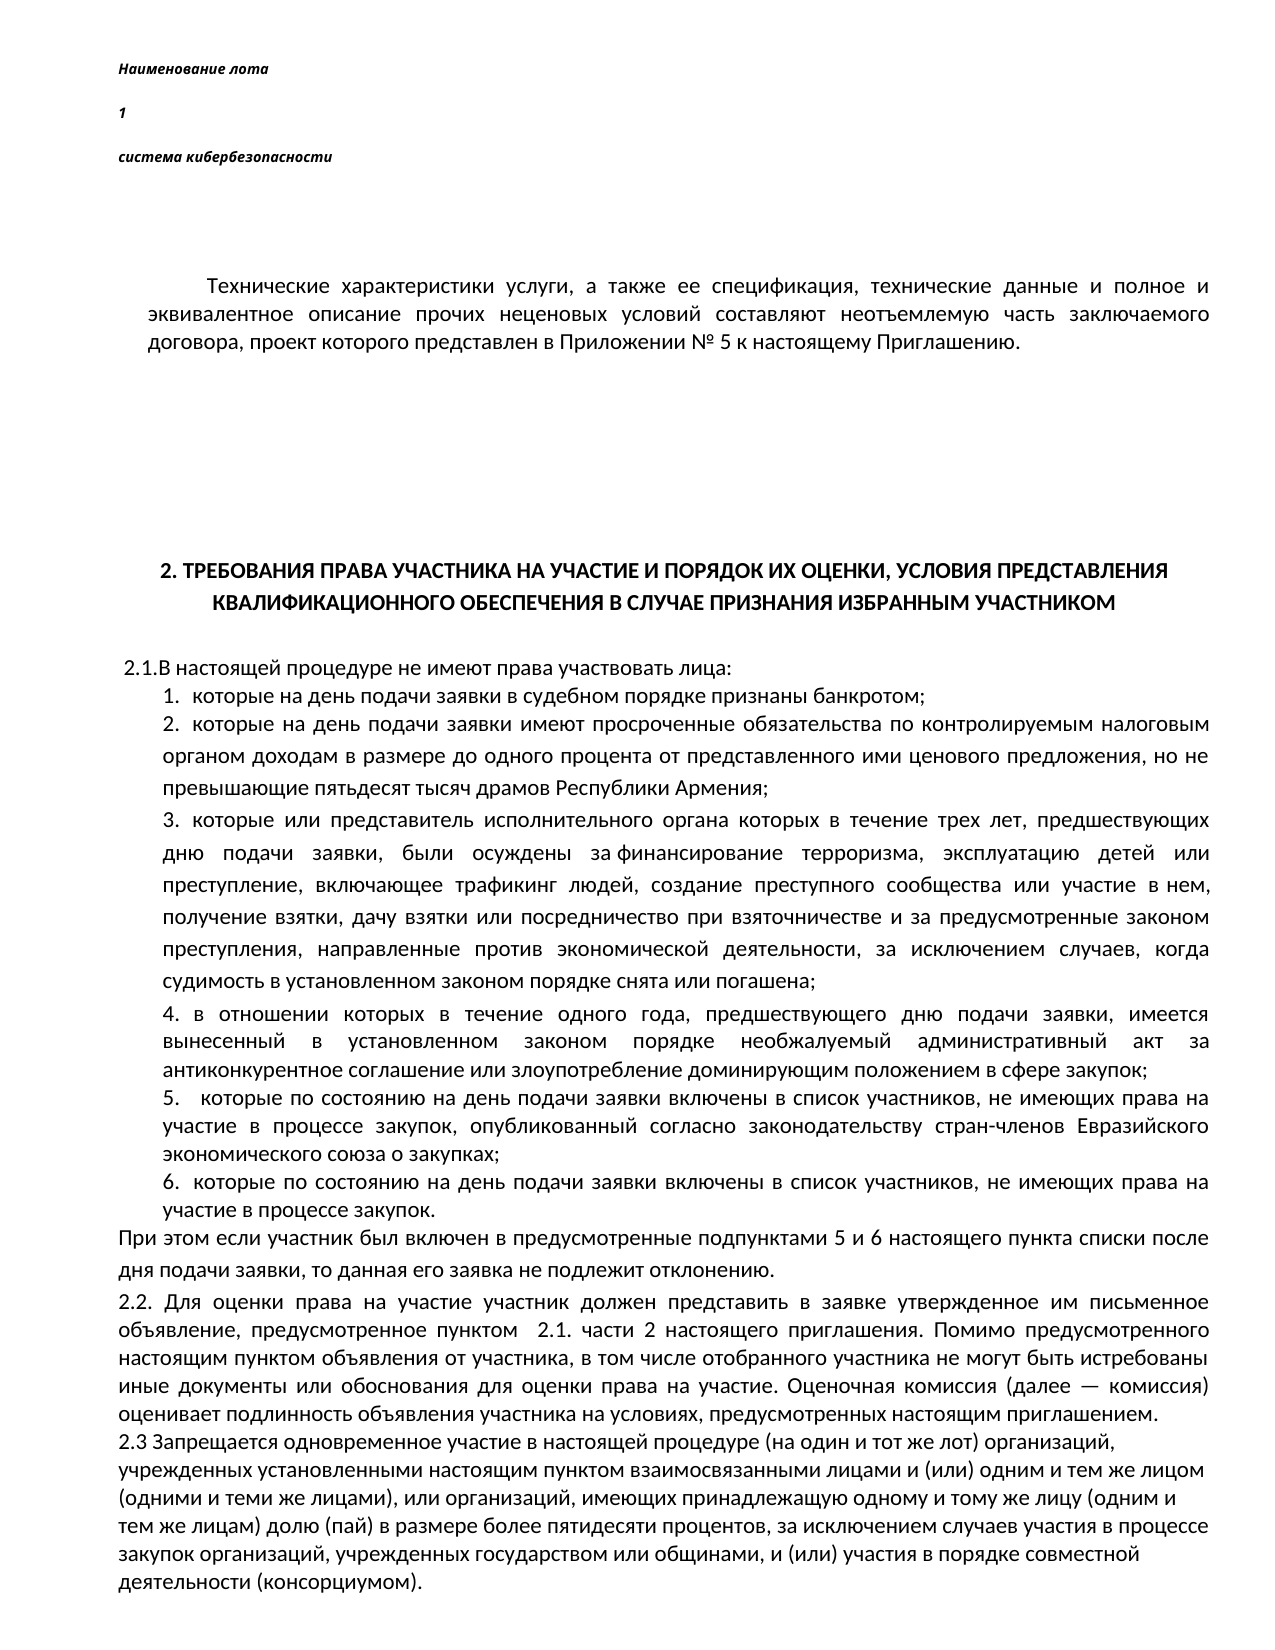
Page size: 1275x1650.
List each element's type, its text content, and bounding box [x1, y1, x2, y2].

list которые на день подачи заявки имеют просроченные обязательства по контролируемым налоговым органом доходам в размере до одного процента от представленного ими ценового предложения, но не превышающие пятьдесят тысяч драмов Республики Армения; [162, 709, 1211, 801]
list которые или представитель исполнительного органа которых в течение трех лет, предшествующих дню подачи заявки, были осуждены за финансирование терроризма, эксплуатацию детей или преступление, включающее трафикинг людей, создание преступного сообщества или участие в нем, получение взятки, дачу взятки или посредничество при взяточничестве и за предусмотренные законом преступления, направленные против экономической деятельности, за исключением случаев, когда судимость в установленном законом порядке снята или погашена; [162, 806, 1211, 994]
text При этом если участник был включен в предусмотренные подпунктами 5 и 6 настоящего пункта списки после дня подачи заявки, то данная его заявка не подлежит отклонению. [118, 1223, 1211, 1283]
text Технические характеристики услуги, а также ее спецификация, технические данные и полное и эквивалентное описание прочих неценовых условий составляют неотъемлемую часть заключаемого договора, проект которого представлен в Приложении № 5 к настоящему Приглашению. [148, 271, 1211, 355]
list которые по состоянию на день подачи заявки включены в список участников, не имеющих права на участие в процессе закупок. [162, 1167, 1211, 1223]
text 2.1.В настоящей процедуре не имеют права участвовать лица: [118, 653, 1211, 681]
list которые на день подачи заявки в судебном порядке признаны банкротом; [162, 681, 1211, 709]
text 2.3 Запрещается одновременное участие в настоящей процедуре (на один и тот же лот) организаций, учрежденных установленными настоящим пунктом взаимосвязанными лицами и (или) одним и тем же лицом (одними и теми же лицами), или организаций, имеющих принадлежащую одному и тому же лицу (одним и тем же лицам) долю (пай) в размере более пятидесяти процентов, за исключением случаев участия в процессе закупок организаций, учрежденных государством или общинами, и (или) участия в порядке совместной деятельности (консорциумом). [118, 1427, 1211, 1595]
text 2.2. Для оценки права на участие участник должен представить в заявке утвержденное им письменное объявление, предусмотренное пунктом 2.1. части 2 настоящего приглашения. Помимо предусмотренного настоящим пунктом объявления от участника, в том числе отобранного участника не могут быть истребованы иные документы или обоснования для оценки права на участие. Оценочная комиссия (далее — комиссия) оценивает подлинность объявления участника на условиях, предусмотренных настоящим приглашением. [118, 1287, 1211, 1427]
list в отношении которых в течение одного года, предшествующего дню подачи заявки, имеется вынесенный в установленном законом порядке необжалуемый административный акт за антиконкурентное соглашение или злоупотребление доминирующим положением в сфере закупок; [162, 999, 1211, 1083]
list которые по состоянию на день подачи заявки включены в список участников, не имеющих права на участие в процессе закупок, опубликованный согласно законодательству стран-членов Евразийского экономического союза о закупках; [162, 1083, 1211, 1167]
text 2. ТРЕБОВАНИЯ ПРАВА УЧАСТНИКА НА УЧАСТИЕ И ПОРЯДОК ИХ ОЦЕНКИ, УСЛОВИЯ ПРЕДСТАВЛЕНИЯ КВАЛИФИКАЦИОННОГО ОБЕСПЕЧЕНИЯ В СЛУЧАЕ ПРИЗНАНИЯ ИЗБРАННЫМ УЧАСТНИКОМ [118, 556, 1211, 617]
